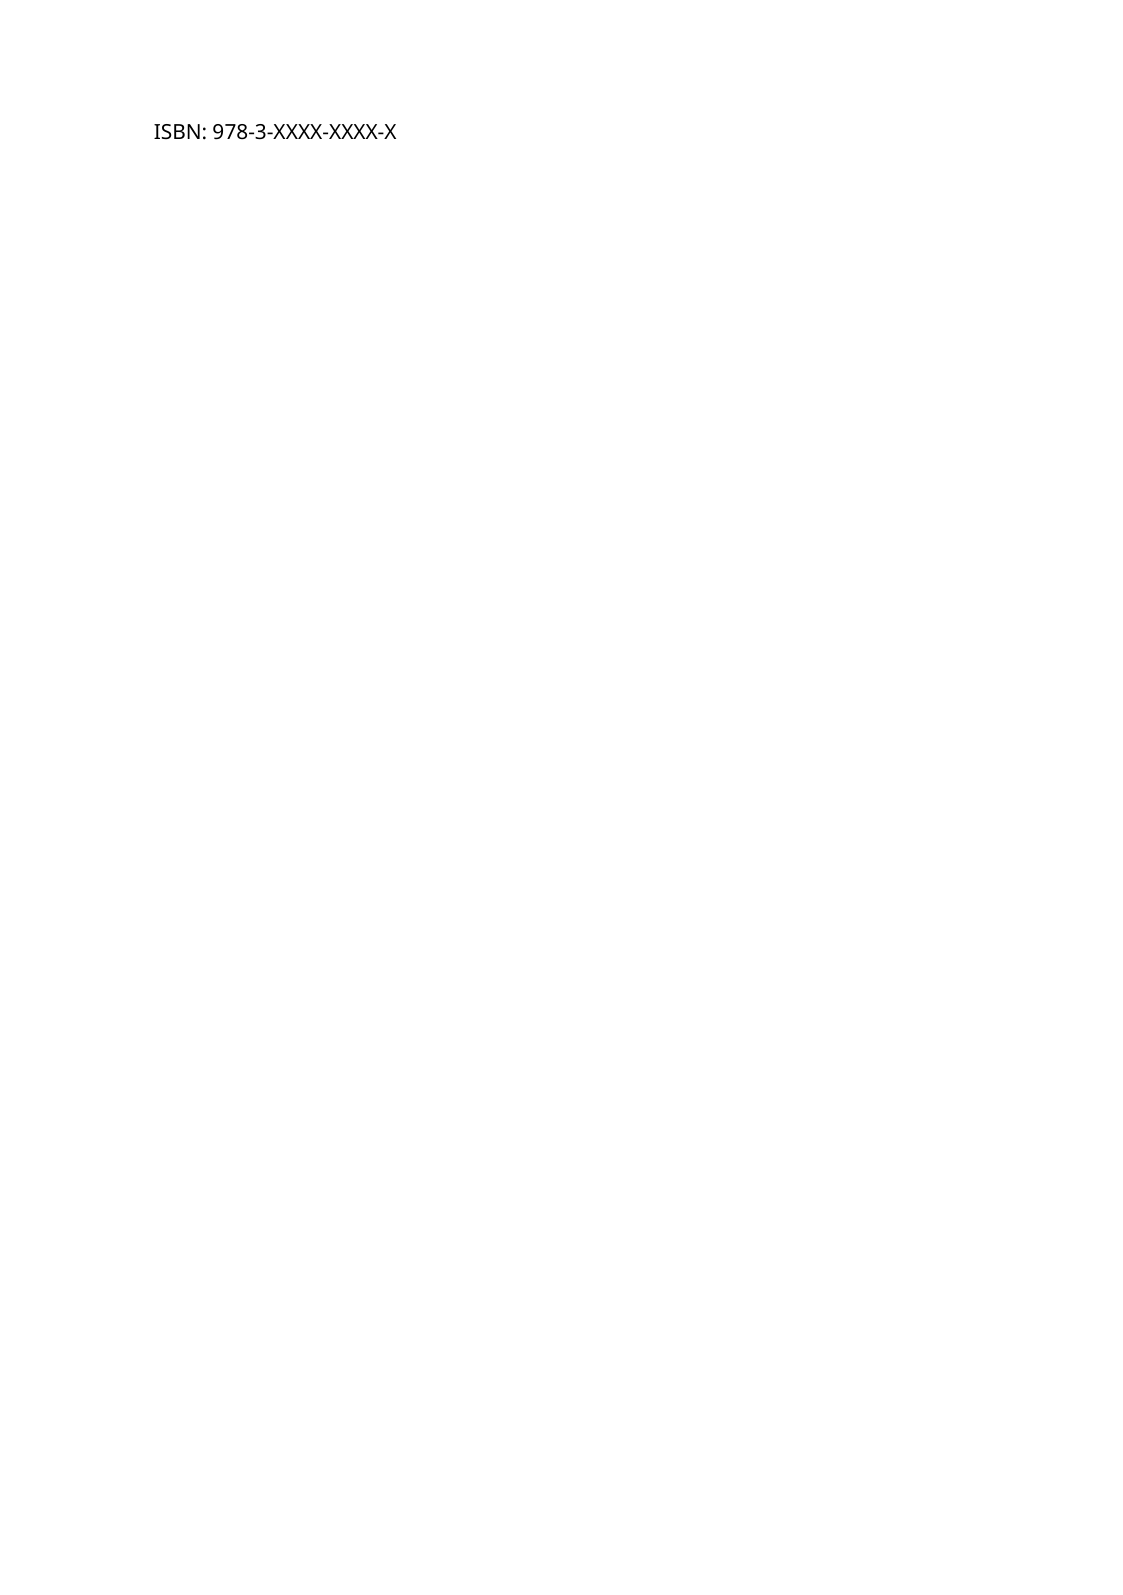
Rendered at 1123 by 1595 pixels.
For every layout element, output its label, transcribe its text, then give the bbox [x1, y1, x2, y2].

text ISBN: 978-3-XXXX-XXXX-X [153, 117, 992, 146]
